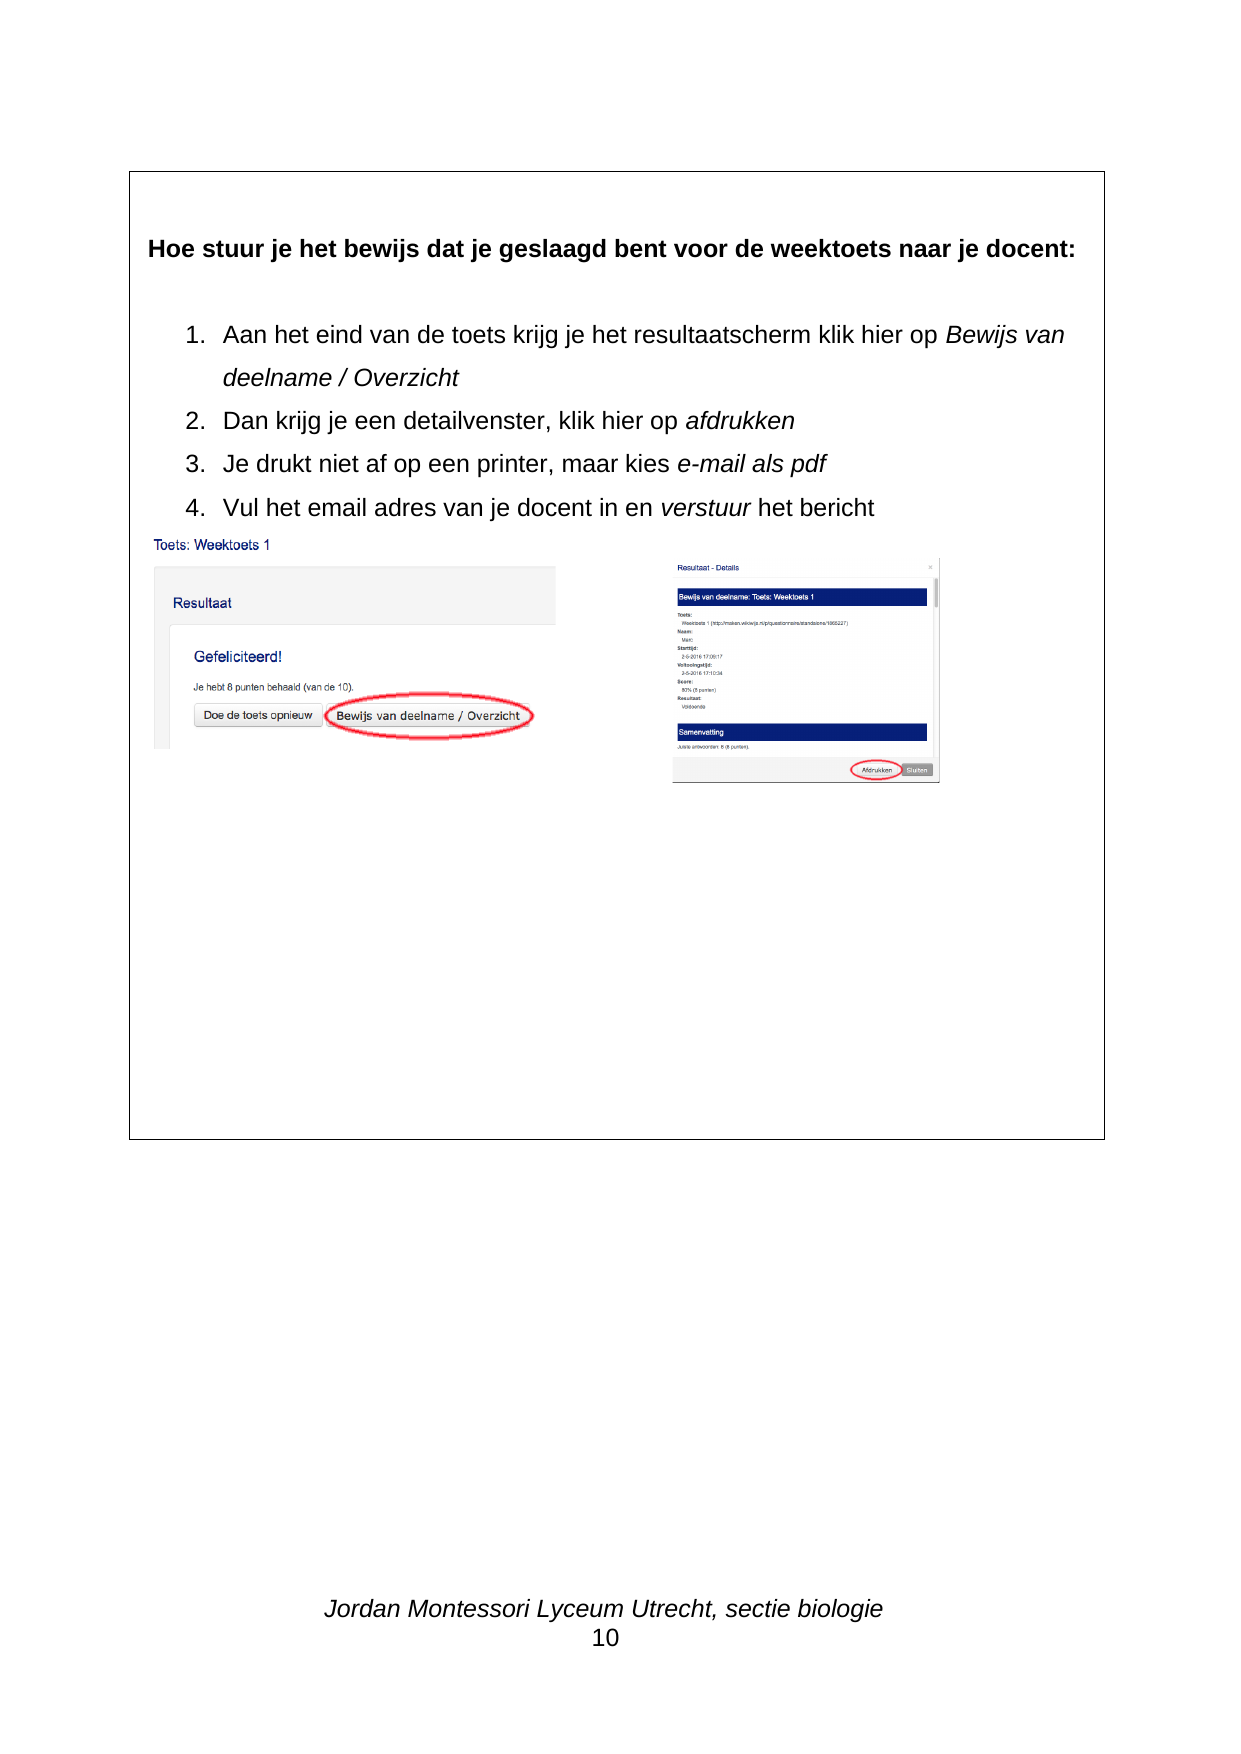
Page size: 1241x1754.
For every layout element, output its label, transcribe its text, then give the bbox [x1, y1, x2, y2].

list Aan het eind van de toets krijg je het resultaatscherm klik hier op Bewijs van deelname / Overzicht [185, 320, 1093, 392]
list Dan krijg je een detailvenster, klik hier op afdrukken [185, 406, 1093, 435]
picture [672, 558, 940, 783]
text Hoe stuur je het bewijs dat je geslaagd bent voor de weektoets naar je docent: [148, 234, 1093, 263]
list Je drukt niet af op een printer, maar kies e-mail als pdf [185, 449, 1093, 478]
picture [147, 536, 556, 749]
list Vul het email adres van je docent in en verstuur het bericht [185, 493, 1093, 521]
